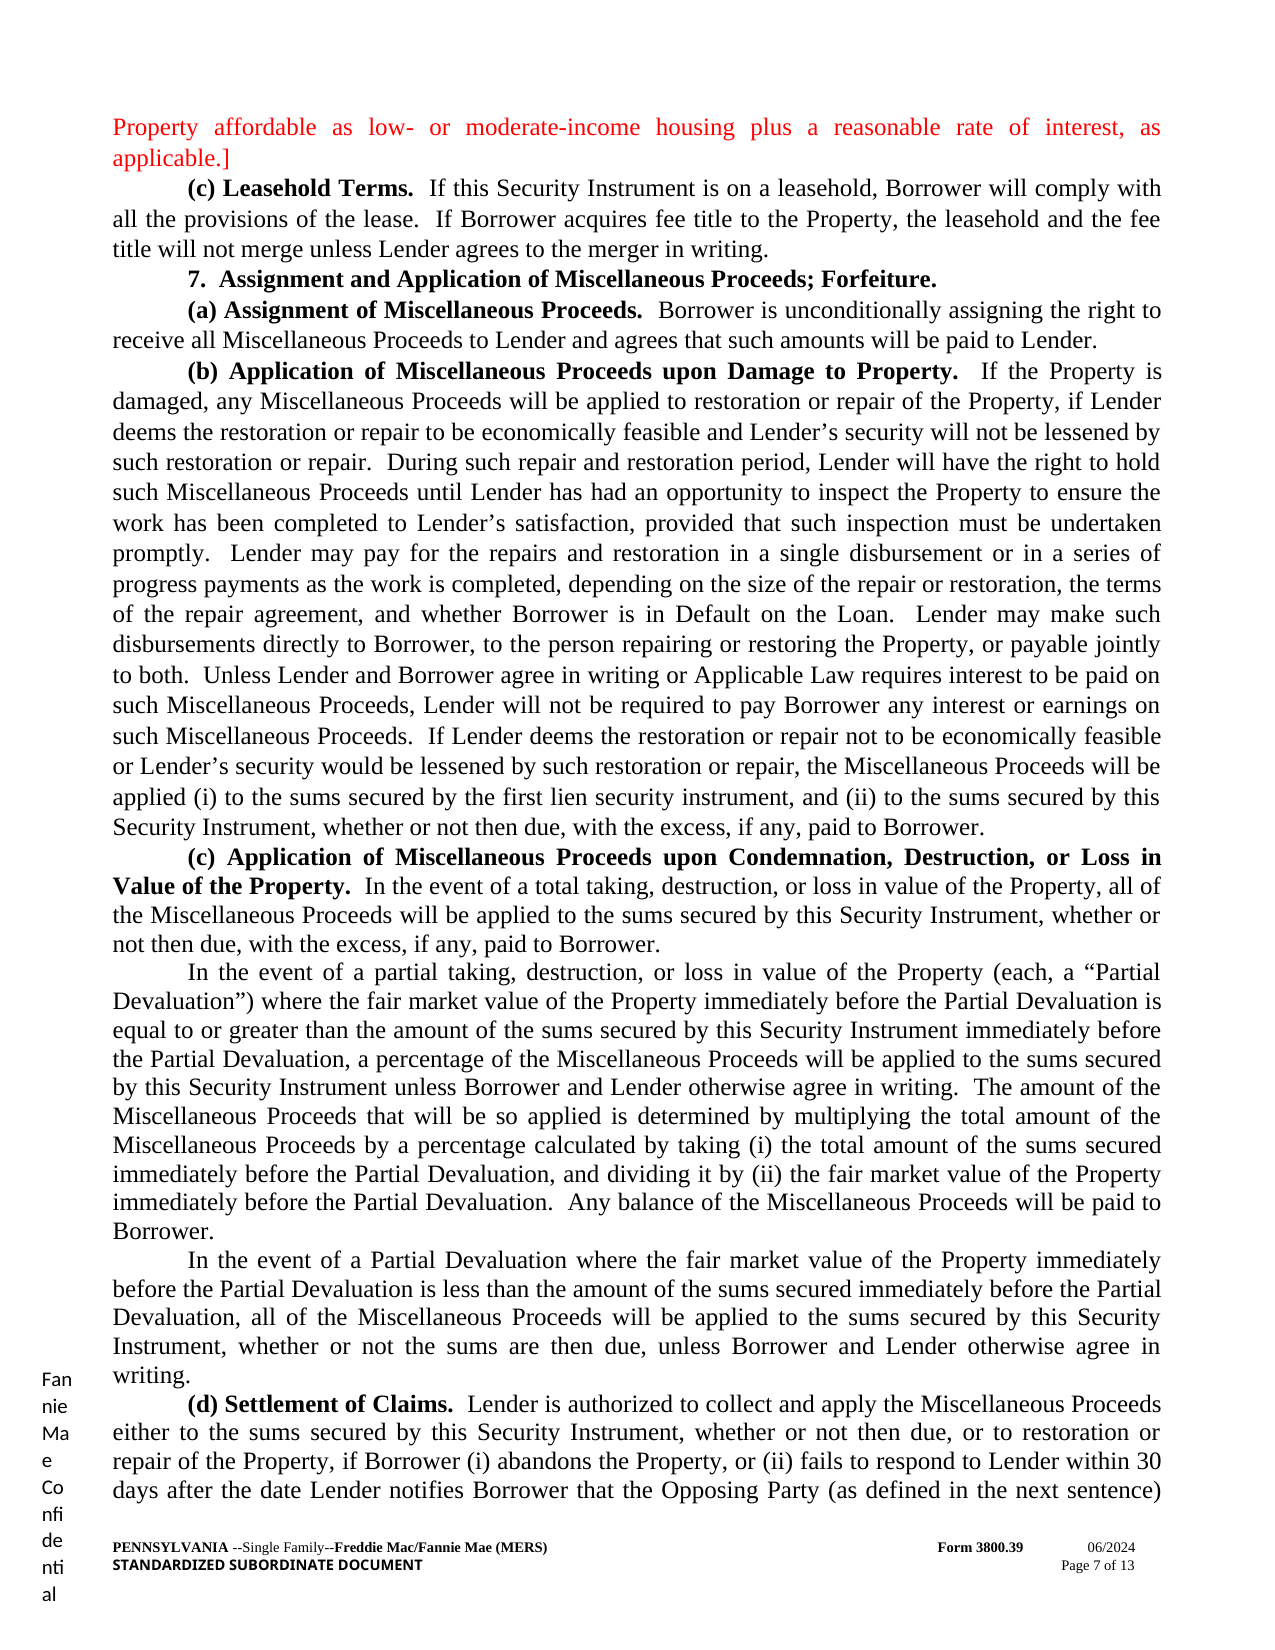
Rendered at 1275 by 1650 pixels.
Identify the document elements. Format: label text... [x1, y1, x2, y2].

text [112, 112, 1162, 172]
text (c) Leasehold Terms. If this Security Instrument is on a leasehold, Borrower will comply with all the provisions of the lease. If Borrower acquires fee title to the Property, the leasehold and the fee title will not merge unless Lender agrees to the merger in writing. [112, 173, 1162, 263]
text 7. Assignment and Application of Miscellaneous Proceeds; Forfeiture. [112, 264, 1162, 293]
text In the event of a Partial Devaluation where the fair market value of the Property immediately before the Partial Devaluation is less than the amount of the sums secured immediately before the Partial Devaluation, all of the Miscellaneous Proceeds will be applied to the sums secured by this Security Instrument, whether or not the sums are then due, unless Borrower and Lender otherwise agree in writing. [112, 1245, 1162, 1389]
text (b) Application of Miscellaneous Proceeds upon Damage to Property. If the Property is damaged, any Miscellaneous Proceeds will be applied to restoration or repair of the Property, if Lender deems the restoration or repair to be economically feasible and Lender’s security will not be lessened by such restoration or repair. During such repair and restoration period, Lender will have the right to hold such Miscellaneous Proceeds until Lender has had an opportunity to inspect the Property to ensure the work has been completed to Lender’s satisfaction, provided that such inspection must be undertaken promptly. Lender may pay for the repairs and restoration in a single disbursement or in a series of progress payments as the work is completed, depending on the size of the repair or restoration, the terms of the repair agreement, and whether Borrower is in Default on the Loan. Lender may make such disbursements directly to Borrower, to the person repairing or restoring the Property, or payable jointly to both. Unless Lender and Borrower agree in writing or Applicable Law requires interest to be paid on such Miscellaneous Proceeds, Lender will not be required to pay Borrower any interest or earnings on such Miscellaneous Proceeds. If Lender deems the restoration or repair not to be economically feasible or Lender’s security would be lessened by such restoration or repair, the Miscellaneous Proceeds will be applied (i) to the sums secured by the first lien security instrument, and (ii) to the sums secured by this Security Instrument, whether or not then due, with the excess, if any, paid to Borrower. [112, 356, 1162, 841]
text (a) Assignment of Miscellaneous Proceeds. Borrower is unconditionally assigning the right to receive all Miscellaneous Proceeds to Lender and agrees that such amounts will be paid to Lender. [112, 295, 1162, 354]
text In the event of a partial taking, destruction, or loss in value of the Property (each, a “Partial Devaluation”) where the fair market value of the Property immediately before the Partial Devaluation is equal to or greater than the amount of the sums secured by this Security Instrument immediately before the Partial Devaluation, a percentage of the Miscellaneous Proceeds will be applied to the sums secured by this Security Instrument unless Borrower and Lender otherwise agree in writing. The amount of the Miscellaneous Proceeds that will be so applied is determined by multiplying the total amount of the Miscellaneous Proceeds by a percentage calculated by taking (i) the total amount of the sums secured immediately before the Partial Devaluation, and dividing it by (ii) the fair market value of the Property immediately before the Partial Devaluation. Any balance of the Miscellaneous Proceeds will be paid to Borrower. [112, 957, 1162, 1245]
text (c) Application of Miscellaneous Proceeds upon Condemnation, Destruction, or Loss in Value of the Property. In the event of a total taking, destruction, or loss in value of the Property, all of the Miscellaneous Proceeds will be applied to the sums secured by this Security Instrument, whether or not then due, with the excess, if any, paid to Borrower. [112, 842, 1162, 957]
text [112, 1389, 1162, 1504]
